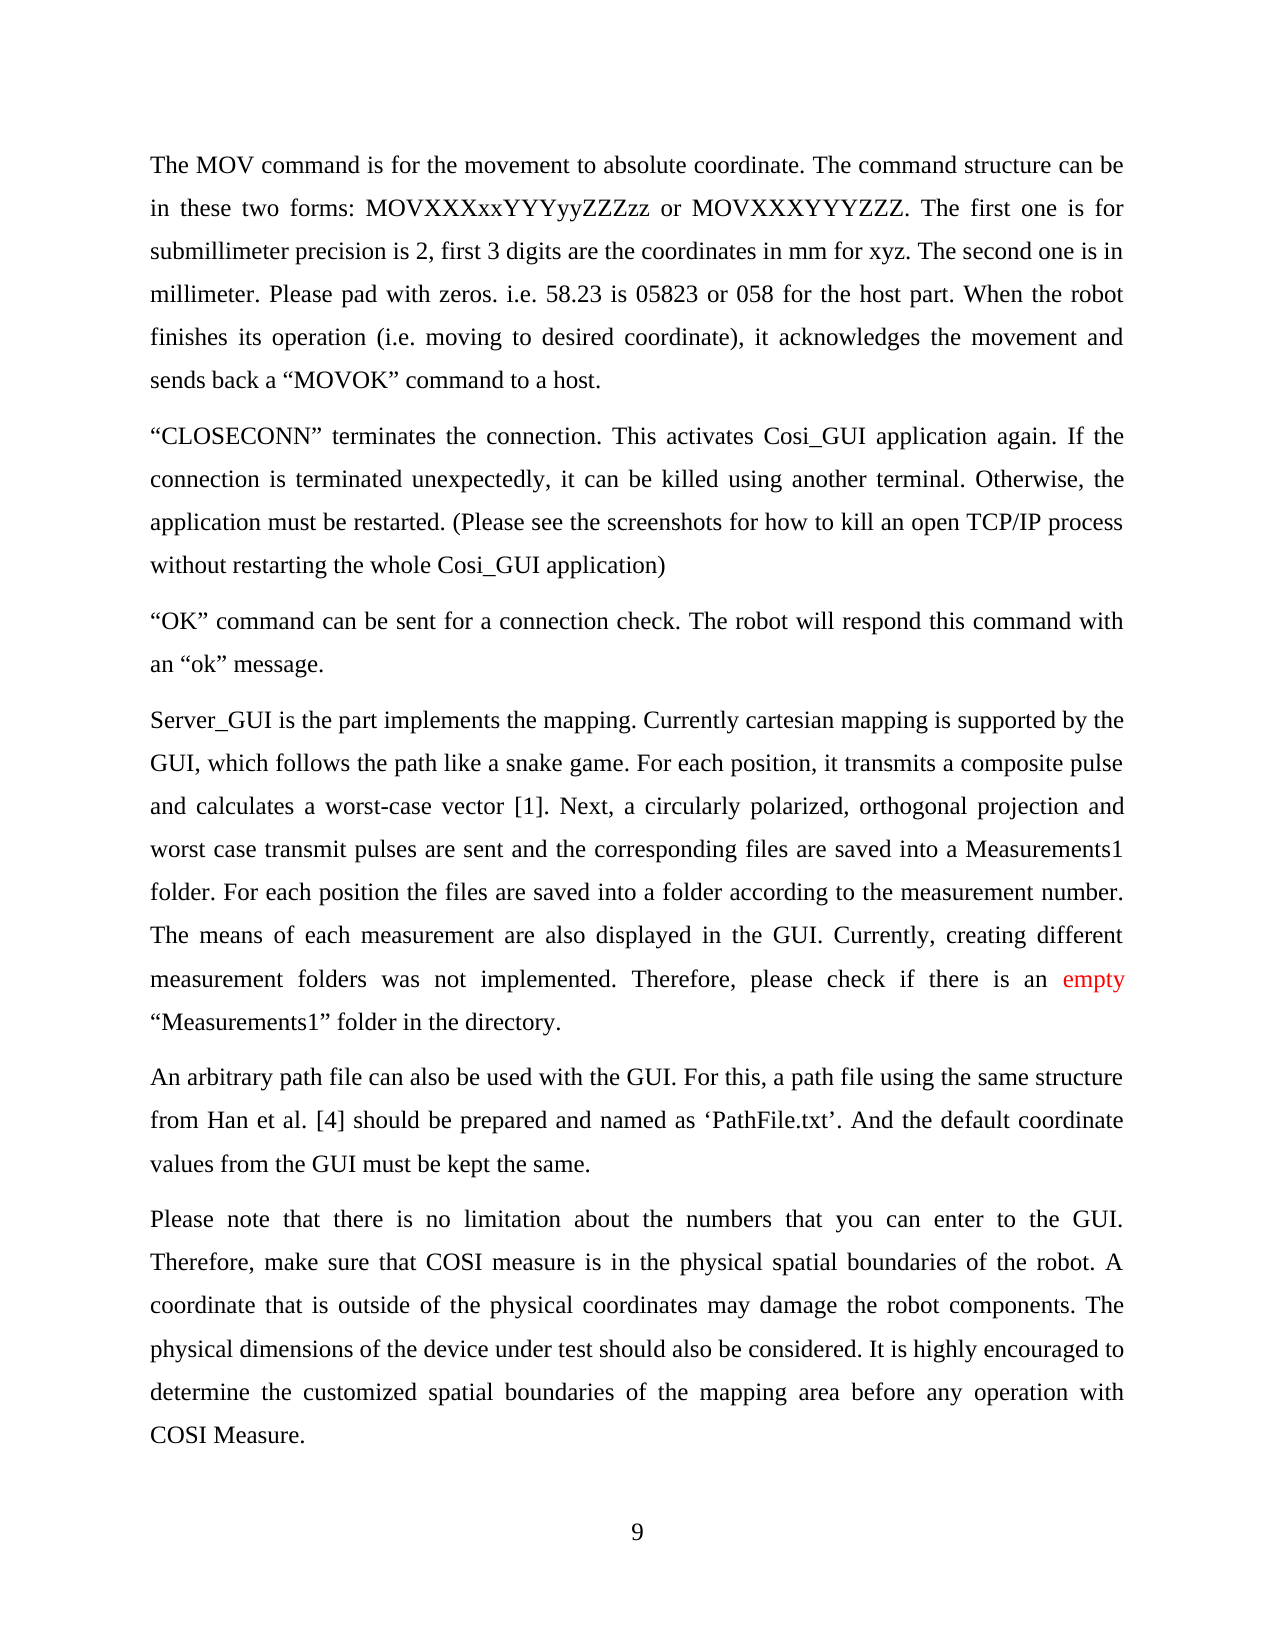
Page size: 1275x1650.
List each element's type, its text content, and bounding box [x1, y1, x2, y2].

text The MOV command is for the movement to absolute coordinate. The command structure can be in these two forms: MOVXXXxxYYYyyZZZzz or MOVXXXYYYZZZ. The first one is for submillimeter precision is 2, first 3 digits are the coordinates in mm for xyz. The second one is in millimeter. Please pad with zeros. i.e. 58.23 is 05823 or 058 for the host part. When the robot finishes its operation (i.e. moving to desired coordinate), it acknowledges the movement and sends back a “MOVOK” command to a host. [150, 150, 1125, 394]
text Server_GUI is the part implements the mapping. Currently cartesian mapping is supported by the GUI, which follows the path like a snake game. For each position, it transmits a composite pulse and calculates a worst-case vector [1]. Next, a circularly polarized, orthogonal projection and worst case transmit pulses are sent and the corresponding files are saved into a Measurements1 folder. For each position the files are saved into a folder according to the measurement number. The means of each measurement are also displayed in the GUI. Currently, creating different measurement folders was not implemented. Therefore, please check if there is an empty “Measurements1” folder in the directory. [150, 705, 1125, 1036]
text Please note that there is no limitation about the numbers that you can enter to the GUI. Therefore, make sure that COSI measure is in the physical spatial boundaries of the robot. A coordinate that is outside of the physical coordinates may damage the robot components. The physical dimensions of the device under test should also be considered. It is highly encouraged to determine the customized spatial boundaries of the mapping area before any operation with COSI Measure. [150, 1204, 1125, 1449]
text “CLOSECONN” terminates the connection. This activates Cosi_GUI application again. If the connection is terminated unexpectedly, it can be killed using another terminal. Otherwise, the application must be restarted. (Please see the screenshots for how to kill an open TCP/IP process without restarting the whole Cosi_GUI application) [150, 421, 1125, 579]
text An arbitrary path file can also be used with the GUI. For this, a path file using the same structure from Han et al. [4] should be prepared and named as ‘PathFile.txt’. And the default coordinate values from the GUI must be kept the same. [150, 1062, 1125, 1177]
text “OK” command can be sent for a connection check. The robot will respond this command with an “ok” message. [150, 606, 1125, 678]
